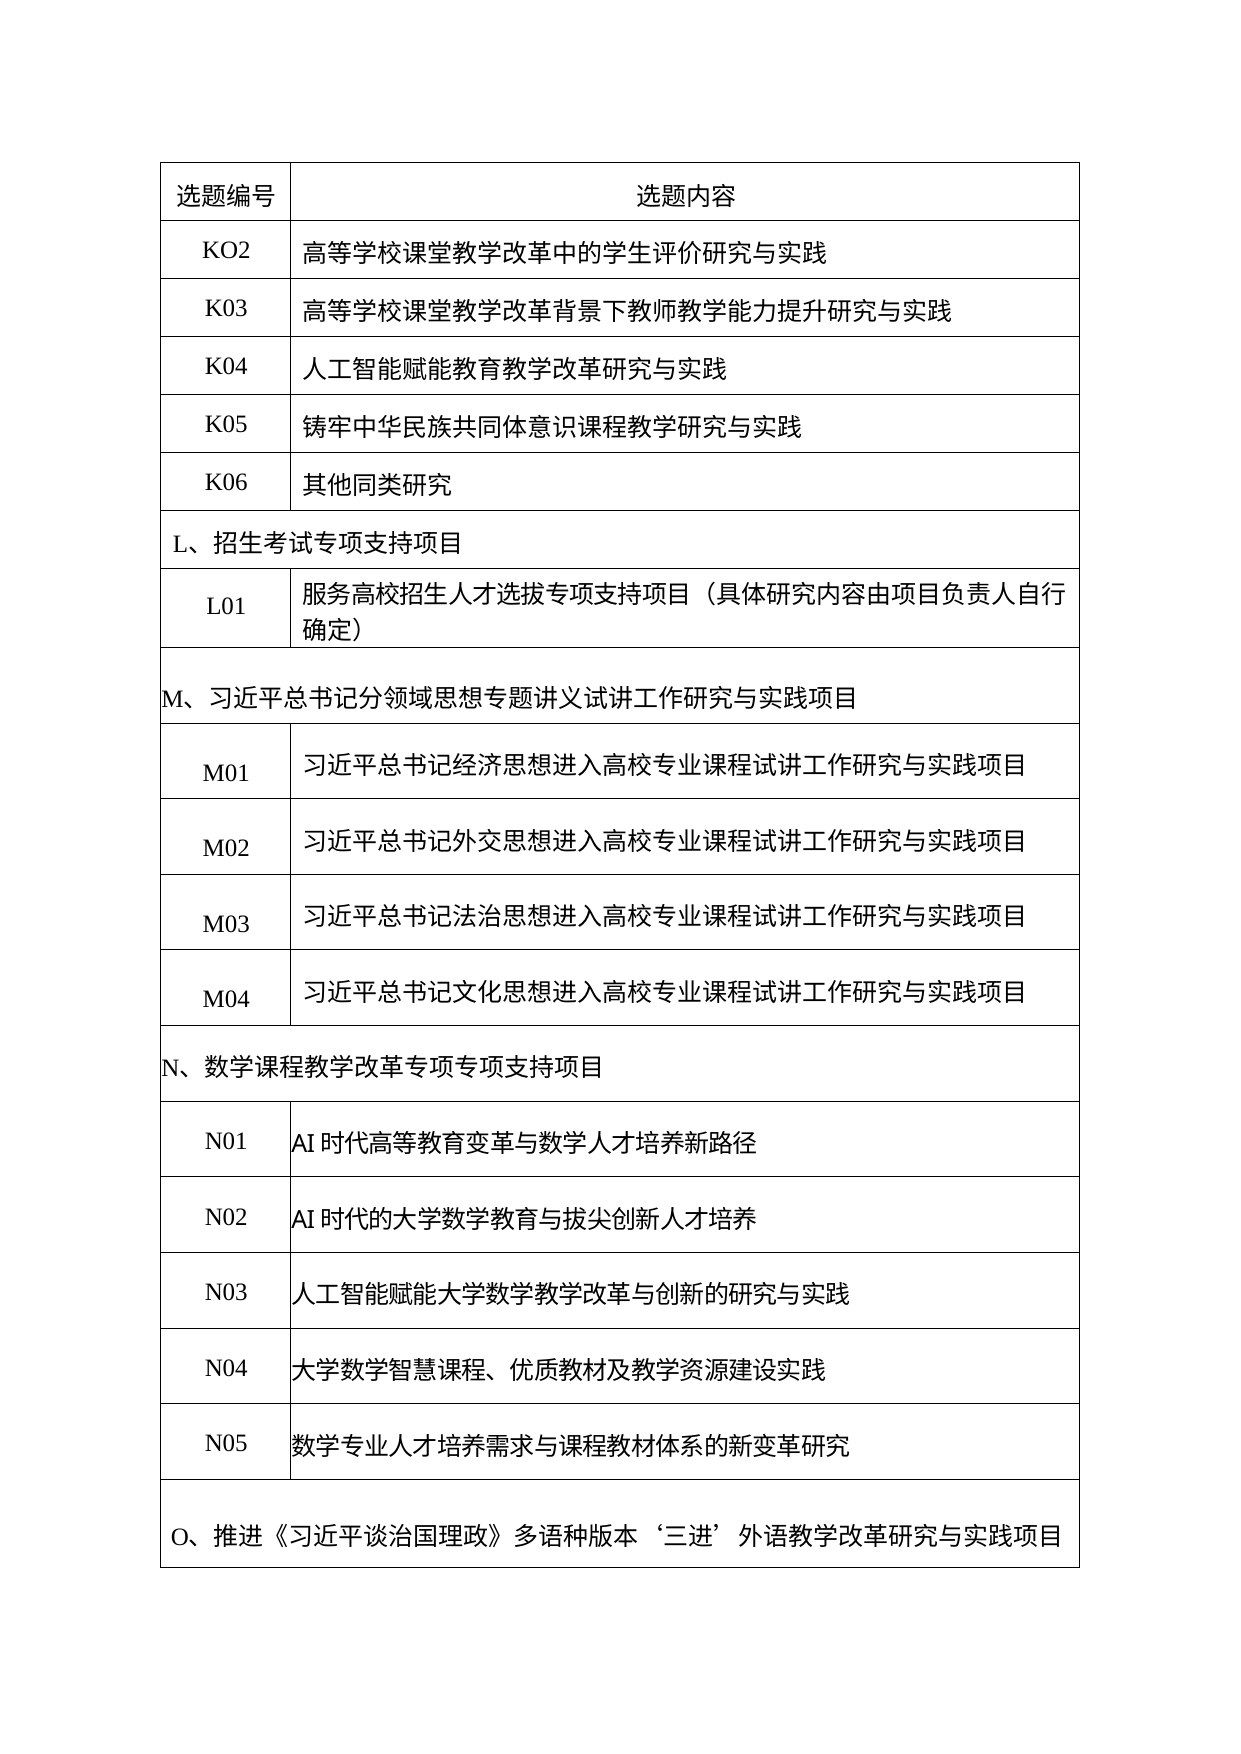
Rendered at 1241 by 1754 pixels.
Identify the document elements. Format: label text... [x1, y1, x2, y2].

table_cell 服务高校招生人才选拔专项支持项目（具体研究内容由项目负责人自行确定） [291, 569, 1079, 647]
table_cell K06 [161, 453, 290, 510]
table_cell L、招生考试专项支持项目 [161, 511, 1079, 568]
table_cell M04 [161, 950, 290, 1025]
table_header 选题编号 [161, 163, 290, 220]
table_cell K05 [161, 395, 290, 452]
table_cell 数学专业人才培养需求与课程教材体系的新变革研究 [291, 1404, 1079, 1479]
table_cell N、数学课程教学改革专项专项支持项目 [161, 1026, 1079, 1101]
table_header 选题内容 [291, 163, 1079, 220]
table_cell N03 [161, 1253, 290, 1327]
table_cell N01 [161, 1102, 290, 1176]
table_cell 习近平总书记法治思想进入高校专业课程试讲工作研究与实践项目 [291, 875, 1079, 949]
table_cell 习近平总书记文化思想进入高校专业课程试讲工作研究与实践项目 [291, 950, 1079, 1025]
table_cell L01 [161, 569, 290, 647]
table_cell N05 [161, 1404, 290, 1479]
table_cell 铸牢中华民族共同体意识课程教学研究与实践 [291, 395, 1079, 452]
table_cell K03 [161, 279, 290, 336]
table_cell 其他同类研究 [291, 453, 1079, 510]
table_cell M01 [161, 724, 290, 798]
table_cell N04 [161, 1329, 290, 1403]
table_cell M03 [161, 875, 290, 949]
table_cell 高等学校课堂教学改革背景下教师教学能力提升研究与实践 [291, 279, 1079, 336]
table_cell 习近平总书记经济思想进入高校专业课程试讲工作研究与实践项目 [291, 724, 1079, 798]
table_cell 高等学校课堂教学改革中的学生评价研究与实践 [291, 221, 1079, 278]
table_cell KO2 [161, 221, 290, 278]
table_cell O、推进《习近平谈治国理政》多语种版本‘三进’外语教学改革研究与实践项目 [161, 1480, 1079, 1567]
table_cell 人工智能赋能教育教学改革研究与实践 [291, 337, 1079, 394]
table_cell 人工智能赋能大学数学教学改革与创新的研究与实践 [291, 1253, 1079, 1327]
table_cell M02 [161, 799, 290, 874]
table_cell K04 [161, 337, 290, 394]
table_cell AI时代高等教育变革与数学人才培养新路径 [291, 1102, 1079, 1176]
table_cell AI时代的大学数学教育与拔尖创新人才培养 [291, 1177, 1079, 1252]
table_cell 大学数学智慧课程、优质教材及教学资源建设实践 [291, 1329, 1079, 1403]
table_cell M、习近平总书记分领域思想专题讲义试讲工作研究与实践项目 [161, 648, 1079, 722]
table_cell N02 [161, 1177, 290, 1252]
table_cell 习近平总书记外交思想进入高校专业课程试讲工作研究与实践项目 [291, 799, 1079, 874]
